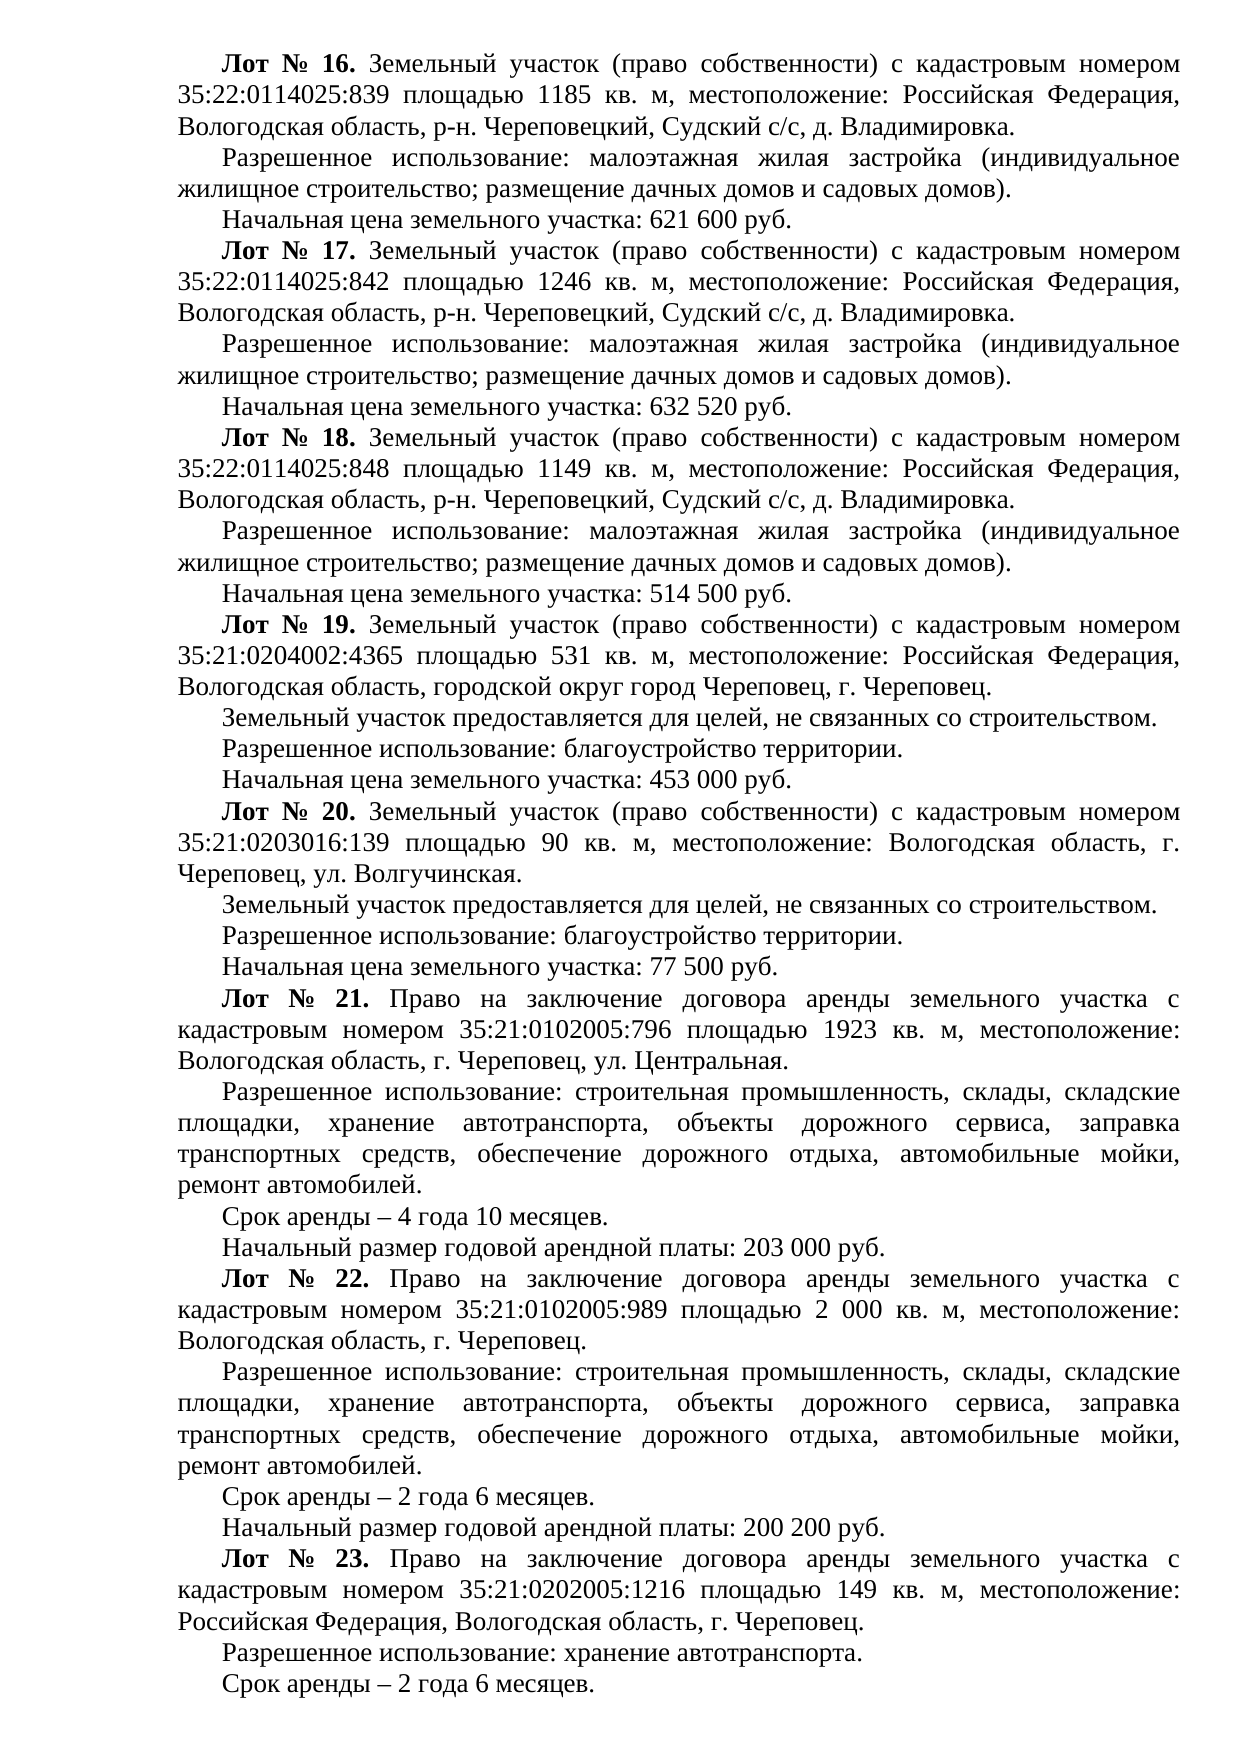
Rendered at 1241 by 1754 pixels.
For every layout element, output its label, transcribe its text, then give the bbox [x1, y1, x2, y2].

text Разрешенное использование: благоустройство территории. [222, 919, 1181, 951]
text Начальная цена земельного участка: 453 000 руб. [177, 764, 1181, 795]
text Разрешенное использование: хранение автотранспорта. [177, 1636, 1181, 1667]
text Разрешенное использование: малоэтажная жилая застройка (индивидуальное жилищное строительство; размещение дачных домов и садовых домов). [177, 514, 1181, 577]
text Лот № 17. Земельный участок (право собственности) с кадастровым номером 35:22:0114025:842 площадью 1246 кв. м, местоположение: Российская Федерация, Вологодская область, р-н. Череповецкий, Судский с/с, д. Владимировка. [177, 234, 1181, 328]
text Разрешенное использование: благоустройство территории. [177, 732, 1181, 764]
text Лот № 16. Земельный участок (право собственности) с кадастровым номером 35:22:0114025:839 площадью 1185 кв. м, местоположение: Российская Федерация, Вологодская область, р-н. Череповецкий, Судский с/с, д. Владимировка. [177, 47, 1181, 141]
text Разрешенное использование: малоэтажная жилая застройка (индивидуальное жилищное строительство; размещение дачных домов и садовых домов). [177, 328, 1181, 390]
text Начальная цена земельного участка: 621 600 руб. [222, 203, 1181, 234]
text Начальная цена земельного участка: 632 520 руб. [222, 390, 1181, 421]
text Срок аренды – 2 года 6 месяцев. [177, 1480, 1181, 1511]
text Разрешенное использование: строительная промышленность, склады, складские площадки, хранение автотранспорта, объекты дорожного сервиса, заправка транспортных средств, обеспечение дорожного отдыха, автомобильные мойки, ремонт автомобилей. [177, 1355, 1181, 1480]
text Начальная цена земельного участка: 77 500 руб. [222, 951, 1181, 982]
text Лот № 23. Право на заключение договора аренды земельного участка с кадастровым номером 35:21:0202005:1216 площадью 149 кв. м, местоположение: Российская Федерация, Вологодская область, г. Череповец. [177, 1542, 1181, 1636]
text Срок аренды – 2 года 6 месяцев. [177, 1667, 1181, 1698]
text Начальный размер годовой арендной платы: 203 000 руб. [177, 1231, 1181, 1262]
text Срок аренды – 4 года 10 месяцев. [177, 1200, 1181, 1231]
text Разрешенное использование: строительная промышленность, склады, складские площадки, хранение автотранспорта, объекты дорожного сервиса, заправка транспортных средств, обеспечение дорожного отдыха, автомобильные мойки, ремонт автомобилей. [177, 1075, 1181, 1200]
text Лот № 19. Земельный участок (право собственности) с кадастровым номером 35:21:0204002:4365 площадью 531 кв. м, местоположение: Российская Федерация, Вологодская область, городской округ город Череповец, г. Череповец. [177, 608, 1181, 701]
text Земельный участок предоставляется для целей, не связанных со строительством. [177, 701, 1181, 732]
text Лот № 21. Право на заключение договора аренды земельного участка с кадастровым номером 35:21:0102005:796 площадью 1923 кв. м, местоположение: Вологодская область, г. Череповец, ул. Центральная. [177, 982, 1181, 1075]
text Лот № 18. Земельный участок (право собственности) с кадастровым номером 35:22:0114025:848 площадью 1149 кв. м, местоположение: Российская Федерация, Вологодская область, р-н. Череповецкий, Судский с/с, д. Владимировка. [177, 421, 1181, 514]
text Разрешенное использование: малоэтажная жилая застройка (индивидуальное жилищное строительство; размещение дачных домов и садовых домов). [177, 141, 1181, 203]
text Земельный участок предоставляется для целей, не связанных со строительством. [222, 888, 1181, 919]
text Лот № 22. Право на заключение договора аренды земельного участка с кадастровым номером 35:21:0102005:989 площадью 2 000 кв. м, местоположение: Вологодская область, г. Череповец. [177, 1262, 1181, 1355]
text Начальный размер годовой арендной платы: 200 200 руб. [177, 1511, 1181, 1542]
text Начальная цена земельного участка: 514 500 руб. [177, 577, 1181, 608]
text Лот № 20. Земельный участок (право собственности) с кадастровым номером 35:21:0203016:139 площадью 90 кв. м, местоположение: Вологодская область, г. Череповец, ул. Волгучинская. [177, 795, 1181, 888]
